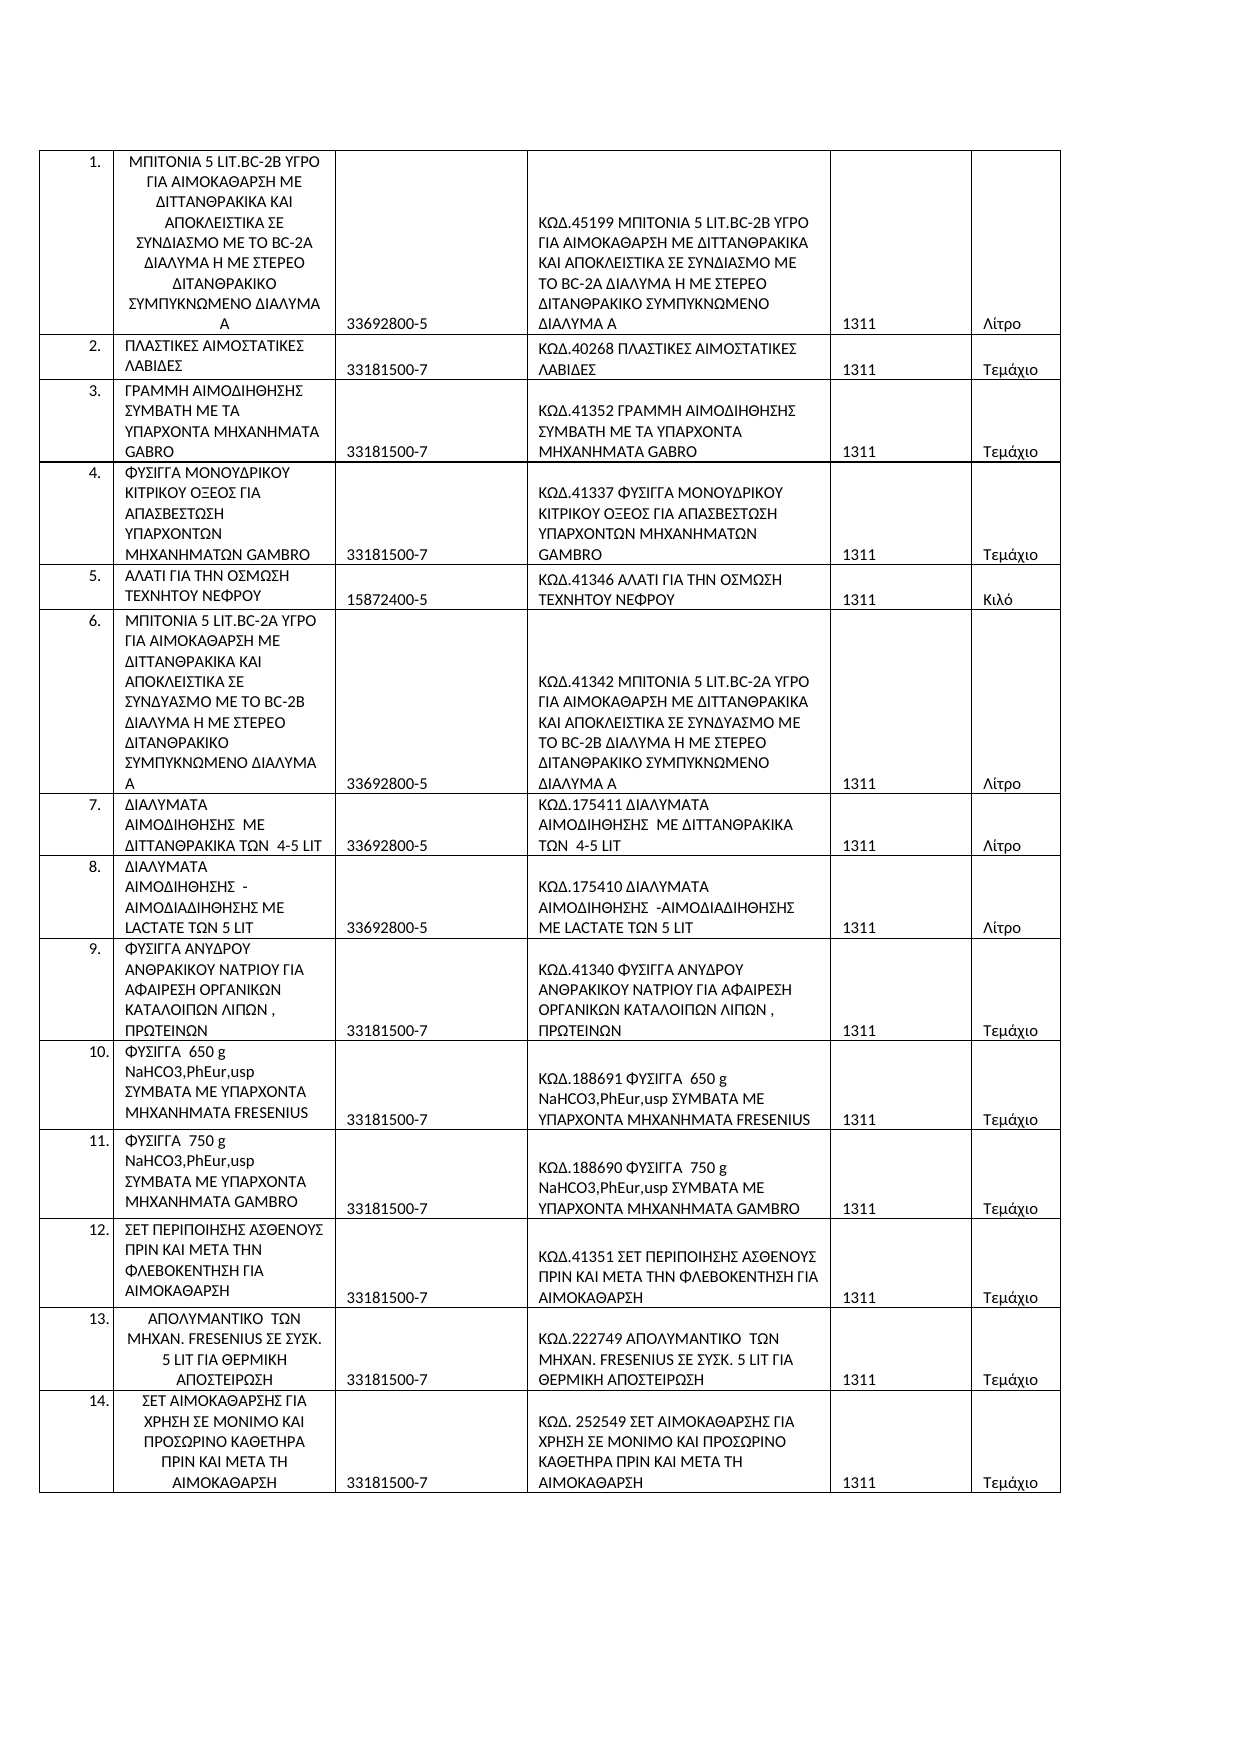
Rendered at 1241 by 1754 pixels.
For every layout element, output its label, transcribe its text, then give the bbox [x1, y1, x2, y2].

table_cell Τεμάχιο [972, 463, 1060, 564]
table_cell [40, 794, 113, 855]
table_cell 1311 [831, 335, 971, 379]
table_cell Τεμάχιο [972, 1391, 1060, 1492]
table_cell 33181500-7 [336, 463, 527, 564]
table_cell ΦΥΣΙΓΓΑ ΜΟΝΟΥΔΡΙΚΟΥ ΚΙΤΡΙΚΟΥ ΟΞΕΟΣ ΓΙΑ ΑΠΑΣΒΕΣΤΩΣΗ ΥΠΑΡΧΟΝΤΩΝ ΜΗΧΑΝΗΜΑΤΩΝ GAMBRO [114, 463, 335, 564]
table_cell ΚΩΔ.41346 ΑΛΑΤΙ ΓΙΑ ΤΗΝ ΟΣΜΩΣΗ ΤΕΧΝΗΤΟΥ ΝΕΦΡΟΥ [528, 565, 830, 609]
table_cell [40, 463, 113, 564]
table_cell 1311 [831, 565, 971, 609]
table_cell ΦΥΣΙΓΓΑ 650 g NaHCO3,PhEur,usp ΣΥΜΒΑΤΑ ΜΕ ΥΠΑΡΧΟΝΤΑ ΜΗΧΑΝΗΜΑΤΑ FRESENIUS [114, 1041, 335, 1129]
table_cell 1311 [831, 1391, 971, 1492]
table_cell 33181500-7 [336, 1219, 527, 1307]
table_cell Τεμάχιο [972, 380, 1060, 461]
table_cell 1311 [831, 939, 971, 1040]
table_cell 1311 [831, 610, 971, 793]
table_cell 1311 [831, 1219, 971, 1307]
table_cell ΑΠΟΛΥΜΑΝΤΙΚΟ ΤΩΝ ΜΗΧΑΝ. FRESENIUS ΣΕ ΣΥΣΚ. 5 LIT ΓΙΑ ΘΕΡΜΙΚΗ ΑΠΟΣΤΕΙΡΩΣΗ [114, 1308, 335, 1389]
table_cell ΚΩΔ.175411 ΔΙΑΛΥΜΑΤΑ ΑΙΜΟΔΙΗΘΗΣΗΣ ΜΕ ΔΙΤΤΑΝΘΡΑΚΙΚΑ ΤΩΝ 4-5 LIT [528, 794, 830, 855]
table_cell [40, 1130, 113, 1218]
table_cell ΚΩΔ. 252549 ΣΕΤ ΑΙΜΟΚΑΘΑΡΣΗΣ ΓΙΑ ΧΡΗΣΗ ΣΕ ΜΟΝΙΜΟ ΚΑΙ ΠΡΟΣΩΡΙΝΟ ΚΑΘΕΤΗΡΑ ΠΡΙΝ ΚΑΙ ΜΕΤΑ ΤΗ ΑΙΜΟΚΑΘΑΡΣΗ [528, 1391, 830, 1492]
table_cell 33181500-7 [336, 1391, 527, 1492]
table_cell Λίτρο [972, 856, 1060, 937]
table_cell [40, 1308, 113, 1389]
table_cell [40, 856, 113, 937]
table_cell 33181500-7 [336, 380, 527, 461]
table_cell ΚΩΔ.41351 ΣΕΤ ΠΕΡΙΠΟΙΗΣΗΣ ΑΣΘΕΝΟΥΣ ΠΡΙΝ ΚΑΙ ΜΕΤΑ ΤΗΝ ΦΛΕΒΟΚΕΝΤΗΣΗ ΓΙΑ ΑΙΜΟΚΑΘΑΡΣΗ [528, 1219, 830, 1307]
table_cell Τεμάχιο [972, 1308, 1060, 1389]
table_cell ΣΕΤ ΠΕΡΙΠΟΙΗΣΗΣ ΑΣΘΕΝΟΥΣ ΠΡΙΝ ΚΑΙ ΜΕΤΑ ΤΗΝ ΦΛΕΒΟΚΕΝΤΗΣΗ ΓΙΑ ΑΙΜΟΚΑΘΑΡΣΗ [114, 1219, 335, 1307]
table_cell 33181500-7 [336, 1041, 527, 1129]
table_cell ΑΛΑΤΙ ΓΙΑ ΤΗΝ ΟΣΜΩΣΗ ΤΕΧΝΗΤΟΥ ΝΕΦΡΟΥ [114, 565, 335, 609]
table_cell [40, 1041, 113, 1129]
table_cell [40, 1219, 113, 1307]
table_cell 1311 [831, 1041, 971, 1129]
table_cell ΦΥΣΙΓΓΑ ΑΝΥΔΡΟΥ ΑΝΘΡΑΚΙΚΟΥ ΝΑΤΡΙΟΥ ΓΙΑ ΑΦΑΙΡΕΣΗ ΟΡΓΑΝΙΚΩΝ ΚΑΤΑΛΟΙΠΩΝ ΛΙΠΩΝ , ΠΡΩΤΕΙΝΩΝ [114, 939, 335, 1040]
table_cell 33181500-7 [336, 939, 527, 1040]
table_cell ΔΙΑΛΥΜΑΤΑ ΑΙΜΟΔΙΗΘΗΣΗΣ -ΑΙΜΟΔΙΑΔΙΗΘΗΣΗΣ ME LACTATE ΤΩΝ 5 LIT [114, 856, 335, 937]
table_cell ΚΩΔ.175410 ΔΙΑΛΥΜΑΤΑ ΑΙΜΟΔΙΗΘΗΣΗΣ -ΑΙΜΟΔΙΑΔΙΗΘΗΣΗΣ ME LACTATE ΤΩΝ 5 LIT [528, 856, 830, 937]
table_cell 33692800-5 [336, 794, 527, 855]
table_cell ΔΙΑΛΥΜΑΤΑ ΑΙΜΟΔΙΗΘΗΣΗΣ ΜΕ ΔΙΤΤΑΝΘΡΑΚΙΚΑ ΤΩΝ 4-5 LIT [114, 794, 335, 855]
table_cell Τεμάχιο [972, 1219, 1060, 1307]
table_cell 33692800-5 [336, 151, 527, 334]
table_cell Τεμάχιο [972, 939, 1060, 1040]
table_cell ΜΠΙΤΟΝΙΑ 5 LIT.BC-2Β ΥΓΡΟ ΓΙΑ ΑΙΜΟΚΑΘΑΡΣΗ ΜΕ ΔΙΤΤΑΝΘΡΑΚΙΚΑ ΚΑΙ ΑΠΟΚΛΕΙΣΤΙΚΑ ΣΕ ΣΥΝΔΙΑΣΜΟ ΜΕ ΤΟ BC-2Α ΔΙΑΛΥΜΑ Ή ΜΕ ΣΤΕΡΕΟ ΔΙΤΑΝΘΡΑΚΙΚΟ ΣΥΜΠΥΚΝΩΜΕΝΟ ΔΙΑΛΥΜΑ Α [114, 151, 335, 334]
table_cell ΚΩΔ.188690 ΦΥΣΙΓΓΑ 750 g NaHCO3,PhEur,usp ΣΥΜΒΑΤΑ ΜΕ ΥΠΑΡΧΟΝΤΑ ΜΗΧΑΝΗΜΑΤΑ GAMBRO [528, 1130, 830, 1218]
table_cell ΚΩΔ.222749 ΑΠΟΛΥΜΑΝΤΙΚΟ ΤΩΝ ΜΗΧΑΝ. FRESENIUS ΣΕ ΣΥΣΚ. 5 LIT ΓΙΑ ΘΕΡΜΙΚΗ ΑΠΟΣΤΕΙΡΩΣΗ [528, 1308, 830, 1389]
table_cell [40, 610, 113, 793]
table_cell 1311 [831, 856, 971, 937]
table_cell [40, 1391, 113, 1492]
table_cell [40, 335, 113, 379]
table_cell Λίτρο [972, 151, 1060, 334]
table_cell ΜΠΙΤΟΝΙΑ 5 LIT.BC-2A ΥΓΡΟ ΓΙΑ ΑΙΜΟΚΑΘΑΡΣΗ ΜΕ ΔΙΤΤΑΝΘΡΑΚΙΚΑ ΚΑΙ ΑΠΟΚΛΕΙΣΤΙΚΑ ΣΕ ΣΥΝΔΥΑΣΜΟ ΜΕ ΤΟ BC-2B ΔΙΑΛΥΜΑ Ή ΜΕ ΣΤΕΡΕΟ ΔΙΤΑΝΘΡΑΚΙΚΟ ΣΥΜΠΥΚΝΩΜΕΝΟ ΔΙΑΛΥΜΑ Α [114, 610, 335, 793]
table_cell [40, 939, 113, 1040]
table_cell Τεμάχιο [972, 1041, 1060, 1129]
table_cell 1311 [831, 380, 971, 461]
table_cell ΚΩΔ.41340 ΦΥΣΙΓΓΑ ΑΝΥΔΡΟΥ ΑΝΘΡΑΚΙΚΟΥ ΝΑΤΡΙΟΥ ΓΙΑ ΑΦΑΙΡΕΣΗ ΟΡΓΑΝΙΚΩΝ ΚΑΤΑΛΟΙΠΩΝ ΛΙΠΩΝ , ΠΡΩΤΕΙΝΩΝ [528, 939, 830, 1040]
table_cell 33181500-7 [336, 335, 527, 379]
table_cell Τεμάχιο [972, 335, 1060, 379]
table_cell 1311 [831, 151, 971, 334]
table_cell 1311 [831, 1308, 971, 1389]
table_cell [40, 151, 113, 334]
table_cell 33181500-7 [336, 1130, 527, 1218]
table_cell Τεμάχιο [972, 1130, 1060, 1218]
table_cell 33181500-7 [336, 1308, 527, 1389]
table_cell ΚΩΔ.40268 ΠΛΑΣΤΙΚΕΣ ΑΙΜΟΣΤΑΤΙΚΕΣ ΛΑΒΙΔΕΣ [528, 335, 830, 379]
table_cell ΚΩΔ.41352 ΓΡΑΜΜΗ ΑΙΜΟΔΙΗΘΗΣΗΣ ΣΥΜΒΑΤΗ ΜΕ ΤΑ ΥΠΑΡΧΟΝΤΑ ΜΗΧΑΝΗΜΑΤΑ GABRO [528, 380, 830, 461]
table_cell 15872400-5 [336, 565, 527, 609]
table_cell ΚΩΔ.41342 ΜΠΙΤΟΝΙΑ 5 LIT.BC-2A ΥΓΡΟ ΓΙΑ ΑΙΜΟΚΑΘΑΡΣΗ ΜΕ ΔΙΤΤΑΝΘΡΑΚΙΚΑ ΚΑΙ ΑΠΟΚΛΕΙΣΤΙΚΑ ΣΕ ΣΥΝΔΥΑΣΜΟ ΜΕ ΤΟ BC-2B ΔΙΑΛΥΜΑ Ή ΜΕ ΣΤΕΡΕΟ ΔΙΤΑΝΘΡΑΚΙΚΟ ΣΥΜΠΥΚΝΩΜΕΝΟ ΔΙΑΛΥΜΑ Α [528, 610, 830, 793]
table_cell ΦΥΣΙΓΓΑ 750 g NaHCO3,PhEur,usp ΣΥΜΒΑΤΑ ΜΕ ΥΠΑΡΧΟΝΤΑ ΜΗΧΑΝΗΜΑΤΑ GAMBRO [114, 1130, 335, 1218]
table_cell ΚΩΔ.45199 ΜΠΙΤΟΝΙΑ 5 LIT.BC-2Β ΥΓΡΟ ΓΙΑ ΑΙΜΟΚΑΘΑΡΣΗ ΜΕ ΔΙΤΤΑΝΘΡΑΚΙΚΑ ΚΑΙ ΑΠΟΚΛΕΙΣΤΙΚΑ ΣΕ ΣΥΝΔΙΑΣΜΟ ΜΕ ΤΟ BC-2Α ΔΙΑΛΥΜΑ Ή ΜΕ ΣΤΕΡΕΟ ΔΙΤΑΝΘΡΑΚΙΚΟ ΣΥΜΠΥΚΝΩΜΕΝΟ ΔΙΑΛΥΜΑ Α [528, 151, 830, 334]
table_cell 33692800-5 [336, 856, 527, 937]
table_cell ΣΕΤ ΑΙΜΟΚΑΘΑΡΣΗΣ ΓΙΑ ΧΡΗΣΗ ΣΕ ΜΟΝΙΜΟ ΚΑΙ ΠΡΟΣΩΡΙΝΟ ΚΑΘΕΤΗΡΑ ΠΡΙΝ ΚΑΙ ΜΕΤΑ ΤΗ ΑΙΜΟΚΑΘΑΡΣΗ [114, 1391, 335, 1492]
table_cell 33692800-5 [336, 610, 527, 793]
table_cell ΓΡΑΜΜΗ ΑΙΜΟΔΙΗΘΗΣΗΣ ΣΥΜΒΑΤΗ ΜΕ ΤΑ ΥΠΑΡΧΟΝΤΑ ΜΗΧΑΝΗΜΑΤΑ GABRO [114, 380, 335, 461]
table_cell 1311 [831, 1130, 971, 1218]
table_cell [40, 565, 113, 609]
table_cell ΚΩΔ.188691 ΦΥΣΙΓΓΑ 650 g NaHCO3,PhEur,usp ΣΥΜΒΑΤΑ ΜΕ ΥΠΑΡΧΟΝΤΑ ΜΗΧΑΝΗΜΑΤΑ FRESENIUS [528, 1041, 830, 1129]
table_cell ΠΛΑΣΤΙΚΕΣ ΑΙΜΟΣΤΑΤΙΚΕΣ ΛΑΒΙΔΕΣ [114, 335, 335, 379]
table_cell Λίτρο [972, 610, 1060, 793]
table_cell ΚΩΔ.41337 ΦΥΣΙΓΓΑ ΜΟΝΟΥΔΡΙΚΟΥ ΚΙΤΡΙΚΟΥ ΟΞΕΟΣ ΓΙΑ ΑΠΑΣΒΕΣΤΩΣΗ ΥΠΑΡΧΟΝΤΩΝ ΜΗΧΑΝΗΜΑΤΩΝ GAMBRO [528, 463, 830, 564]
table_cell 1311 [831, 794, 971, 855]
table_cell 1311 [831, 463, 971, 564]
table_cell [40, 380, 113, 461]
table_cell Κιλό [972, 565, 1060, 609]
table_cell Λίτρο [972, 794, 1060, 855]
